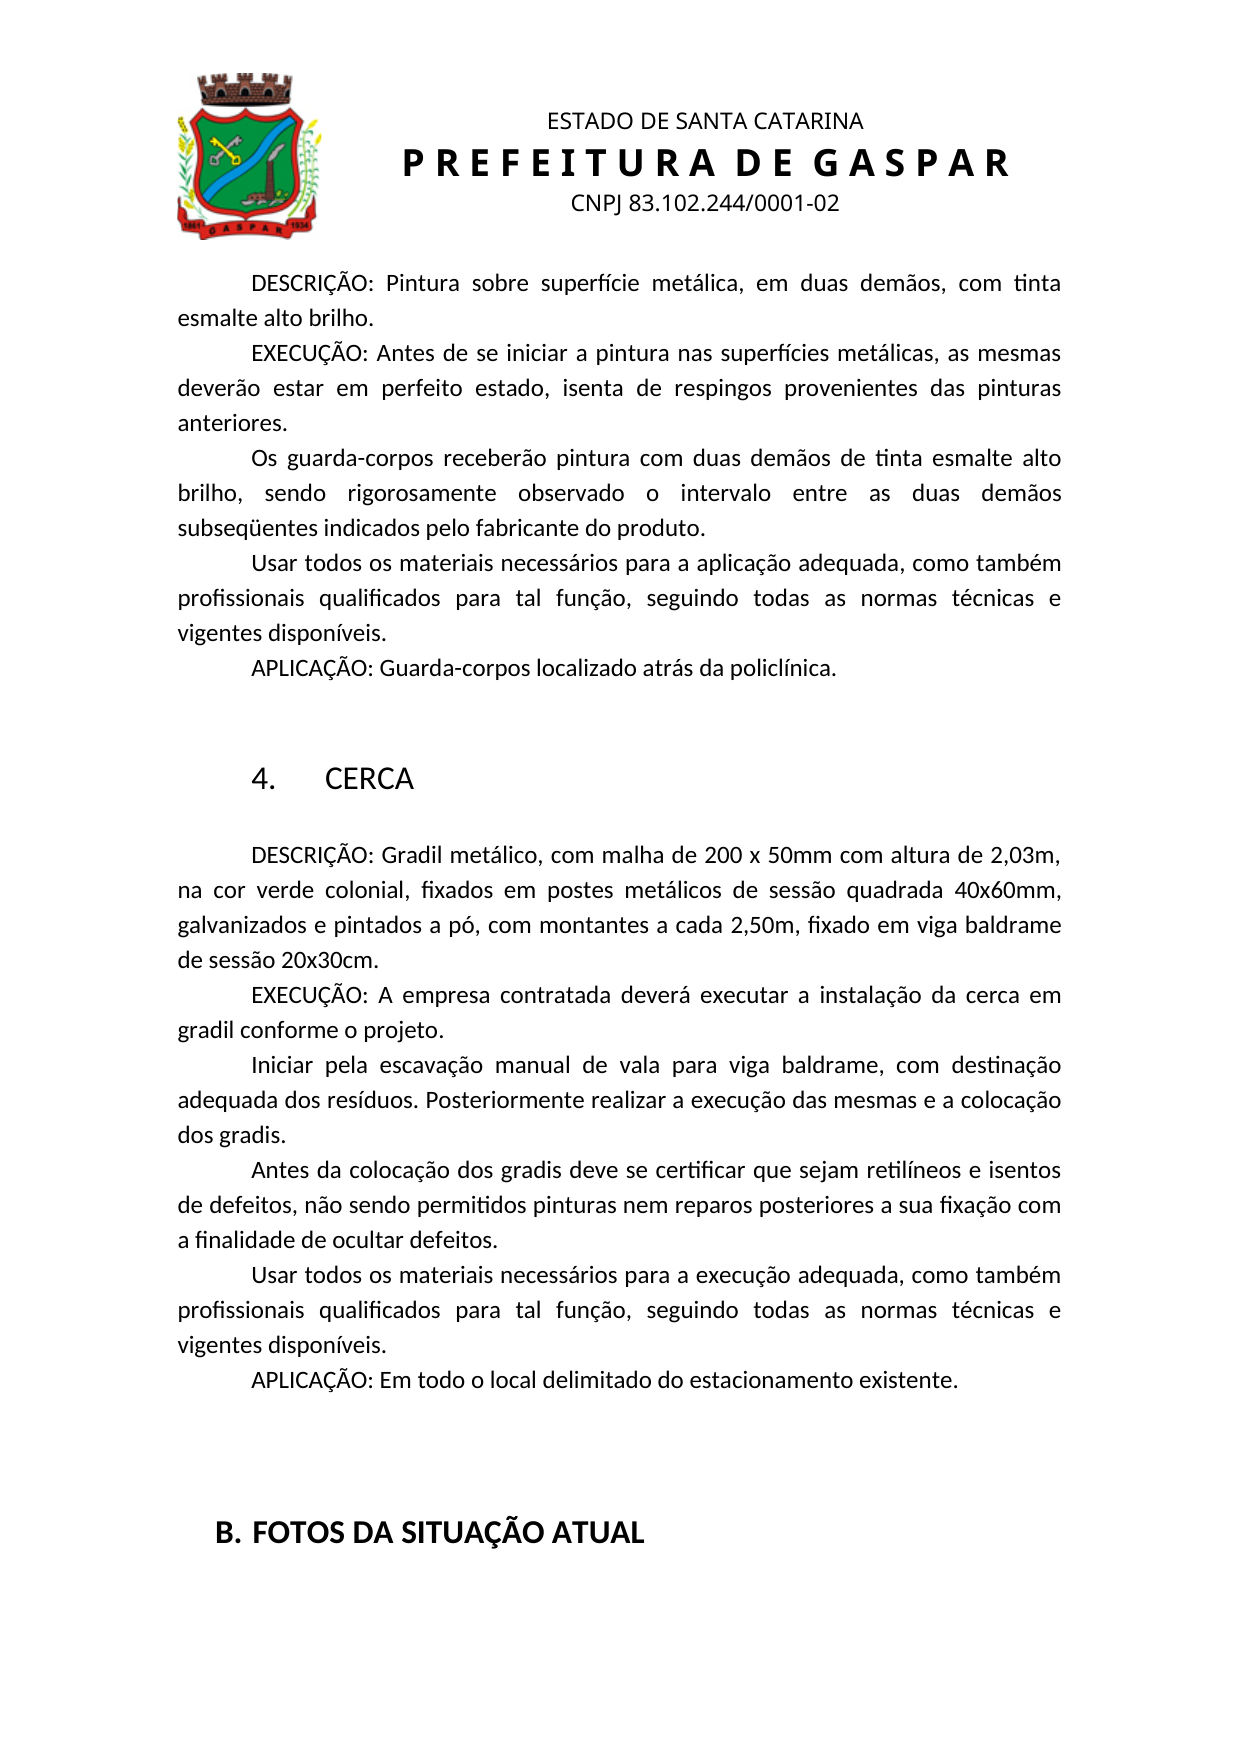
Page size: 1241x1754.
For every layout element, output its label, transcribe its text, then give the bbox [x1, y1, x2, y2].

list Os guarda-corpos receberão pintura com duas demãos de tinta esmalte alto brilho, sendo rigorosamente observado o intervalo entre as duas demãos subseqüentes indicados pelo fabricante do produto. [177, 442, 1063, 543]
list Usar todos os materiais necessários para a execução adequada, como também profissionais qualificados para tal função, seguindo todas as normas técnicas e vigentes disponíveis. [177, 1259, 1063, 1359]
list DESCRIÇÃO: Gradil metálico, com malha de 200 x 50mm com altura de 2,03m, na cor verde colonial, fixados em postes metálicos de sessão quadrada 40x60mm, galvanizados e pintados a pó, com montantes a cada 2,50m, fixado em viga baldrame de sessão 20x30cm. [177, 839, 1063, 974]
list EXECUÇÃO: A empresa contratada deverá executar a instalação da cerca em gradil conforme o projeto. [177, 979, 1063, 1044]
list FOTOS DA SITUAÇÃO ATUAL [215, 1511, 1063, 1551]
picture [177, 73, 322, 240]
list Antes da colocação dos gradis deve se certificar que sejam retilíneos e isentos de defeitos, não sendo permitidos pinturas nem reparos posteriores a sua fixação com a finalidade de ocultar defeitos. [177, 1154, 1063, 1254]
list APLICAÇÃO: Em todo o local delimitado do estacionamento existente. [177, 1364, 1063, 1394]
list APLICAÇÃO: Guarda-corpos localizado atrás da policlínica. [177, 652, 1063, 683]
list Iniciar pela escavação manual de vala para viga baldrame, com destinação adequada dos resíduos. Posteriormente realizar a execução das mesmas e a colocação dos gradis. [177, 1049, 1063, 1149]
list Usar todos os materiais necessários para a aplicação adequada, como também profissionais qualificados para tal função, seguindo todas as normas técnicas e vigentes disponíveis. [177, 547, 1063, 648]
list EXECUÇÃO: Antes de se iniciar a pintura nas superfícies metálicas, as mesmas deverão estar em perfeito estado, isenta de respingos provenientes das pinturas anteriores. [177, 337, 1063, 438]
list DESCRIÇÃO: Pintura sobre superfície metálica, em duas demãos, com tinta esmalte alto brilho. [177, 267, 1063, 333]
list CERCA [177, 757, 1063, 798]
